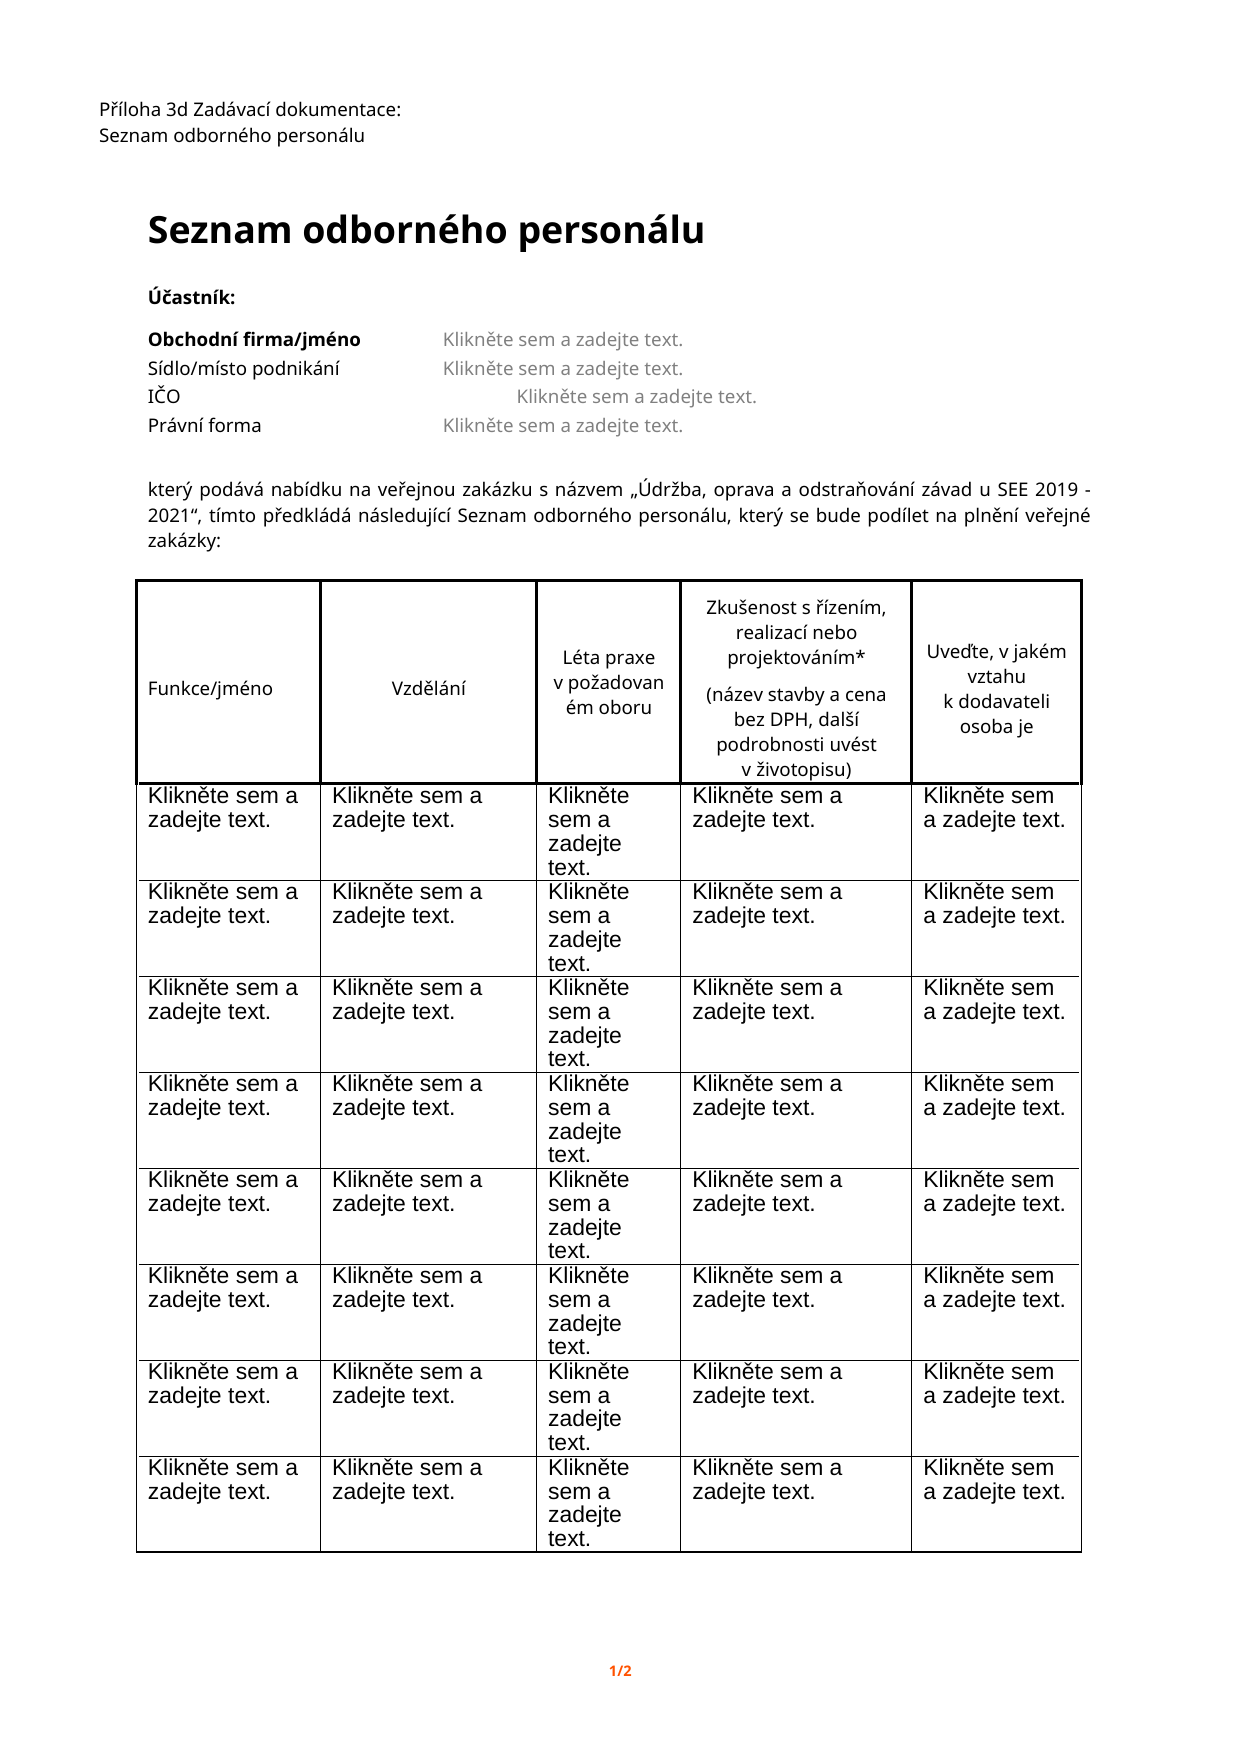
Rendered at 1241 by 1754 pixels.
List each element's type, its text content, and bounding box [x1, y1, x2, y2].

table_header Uveďte, v jakém vztahu k dodavateli osoba je [913, 582, 1080, 782]
table_header Funkce/jméno [138, 582, 319, 782]
table_header Léta praxe v požadovaném oboru [538, 582, 679, 782]
table_header Zkušenost s řízením, realizací nebo projektováním* (název stavby a cena bez DPH, další podrobnosti uvést v životopisu) [682, 582, 910, 782]
text IČO [148, 381, 1093, 410]
text Obchodní firma/jméno [148, 323, 1093, 352]
title Seznam odborného personálu [148, 203, 1093, 254]
text Sídlo/místo podnikání [148, 352, 1093, 381]
table_header Vzdělání [322, 582, 535, 782]
text Účastník: [148, 279, 1093, 310]
text Právní forma [148, 410, 1093, 439]
text který podává nabídku na veřejnou zakázku s názvem „Údržba, oprava a odstraňování závad u SEE 2019 - 2021“, tímto předkládá následující Seznam odborného personálu, který se bude podílet na plnění veřejné zakázky: [148, 477, 1093, 553]
